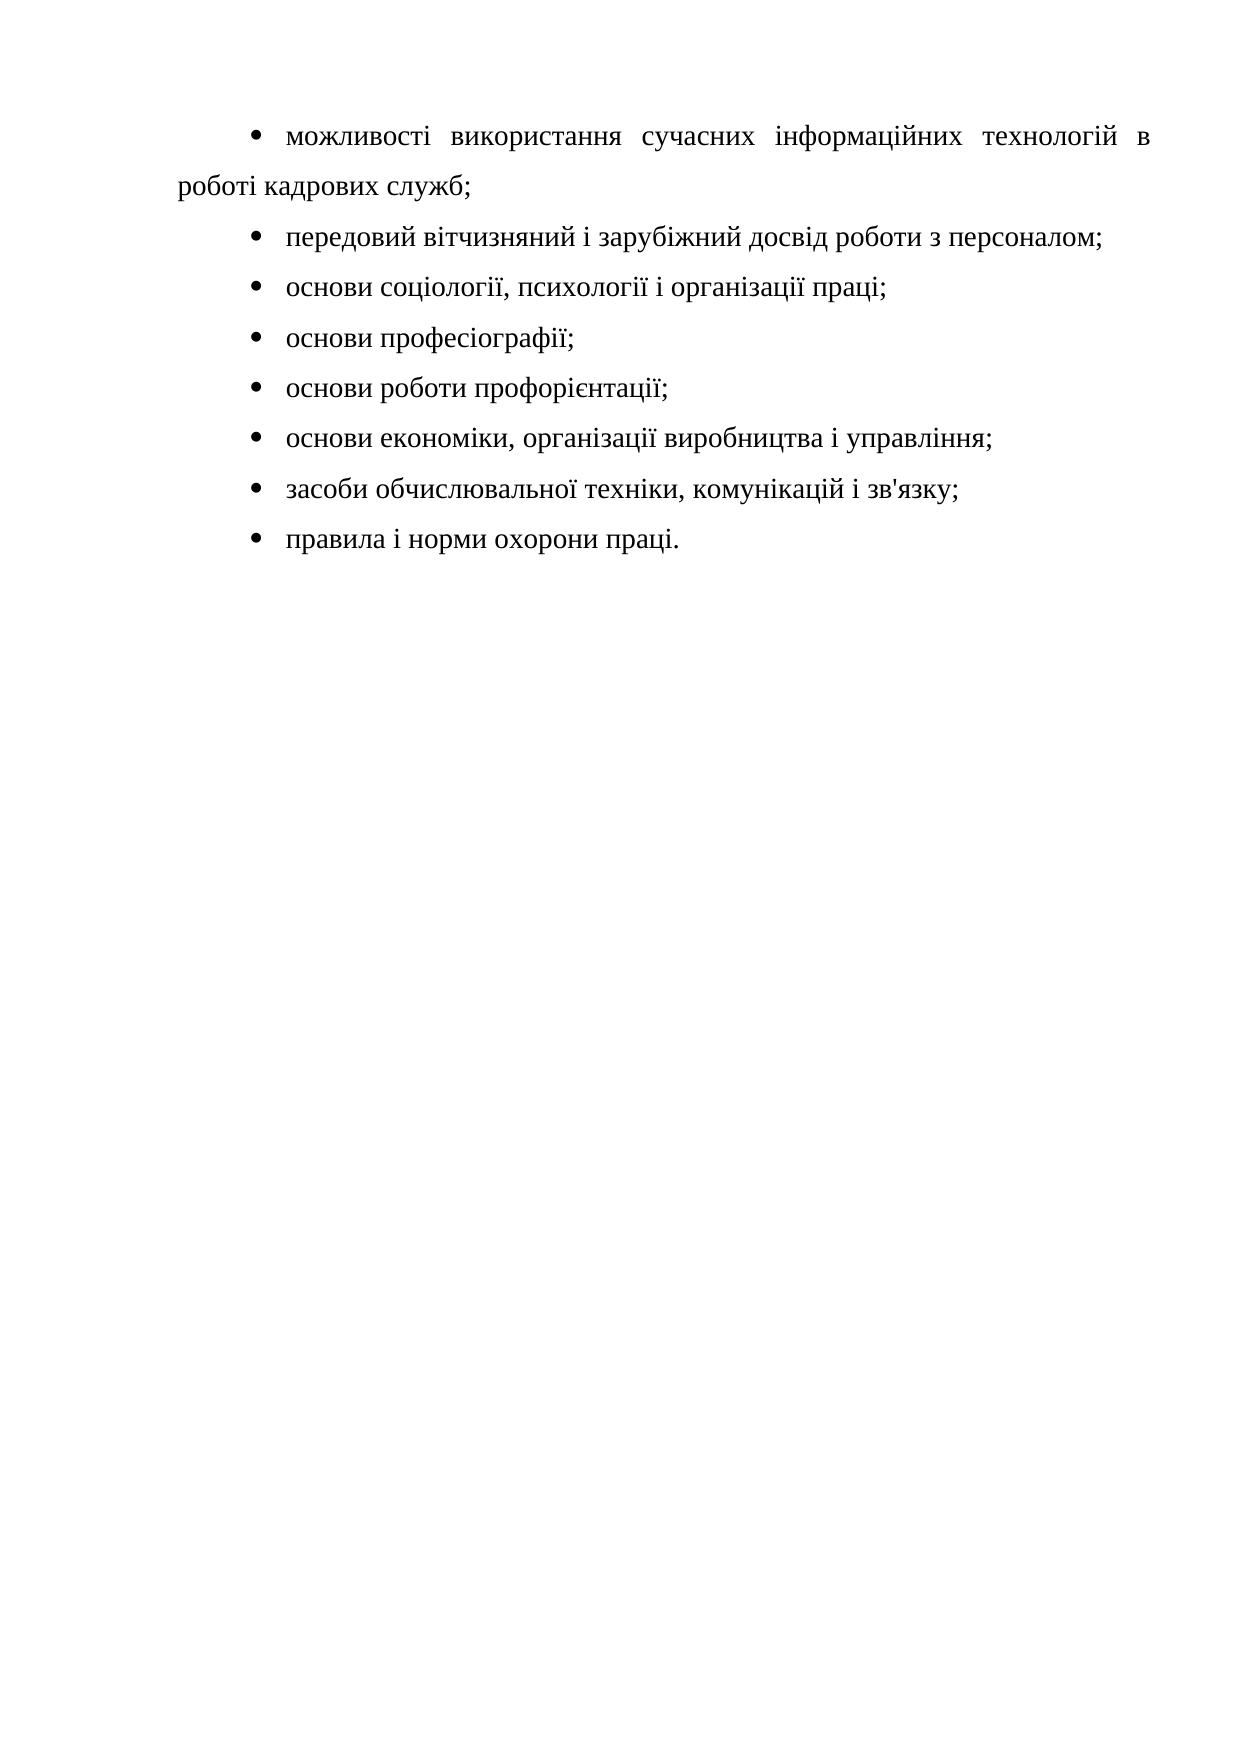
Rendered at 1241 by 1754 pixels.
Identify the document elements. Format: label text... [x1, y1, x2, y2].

list засоби обчислювальної техніки, комунікацій і зв'язку; [177, 471, 1152, 504]
list можливості використання сучасних інформаційних технологій в роботі кадрових служб; [177, 118, 1152, 202]
list основи економіки, організації виробництва і управління; [177, 421, 1152, 454]
list основи роботи профорієнтації; [177, 370, 1152, 404]
list основи професіографії; [177, 320, 1152, 353]
list правила і норми охорони праці. [177, 521, 1152, 555]
list основи соціології, психології і організації праці; [177, 269, 1152, 303]
list передовий вітчизняний і зарубіжний досвід роботи з персоналом; [177, 219, 1152, 252]
